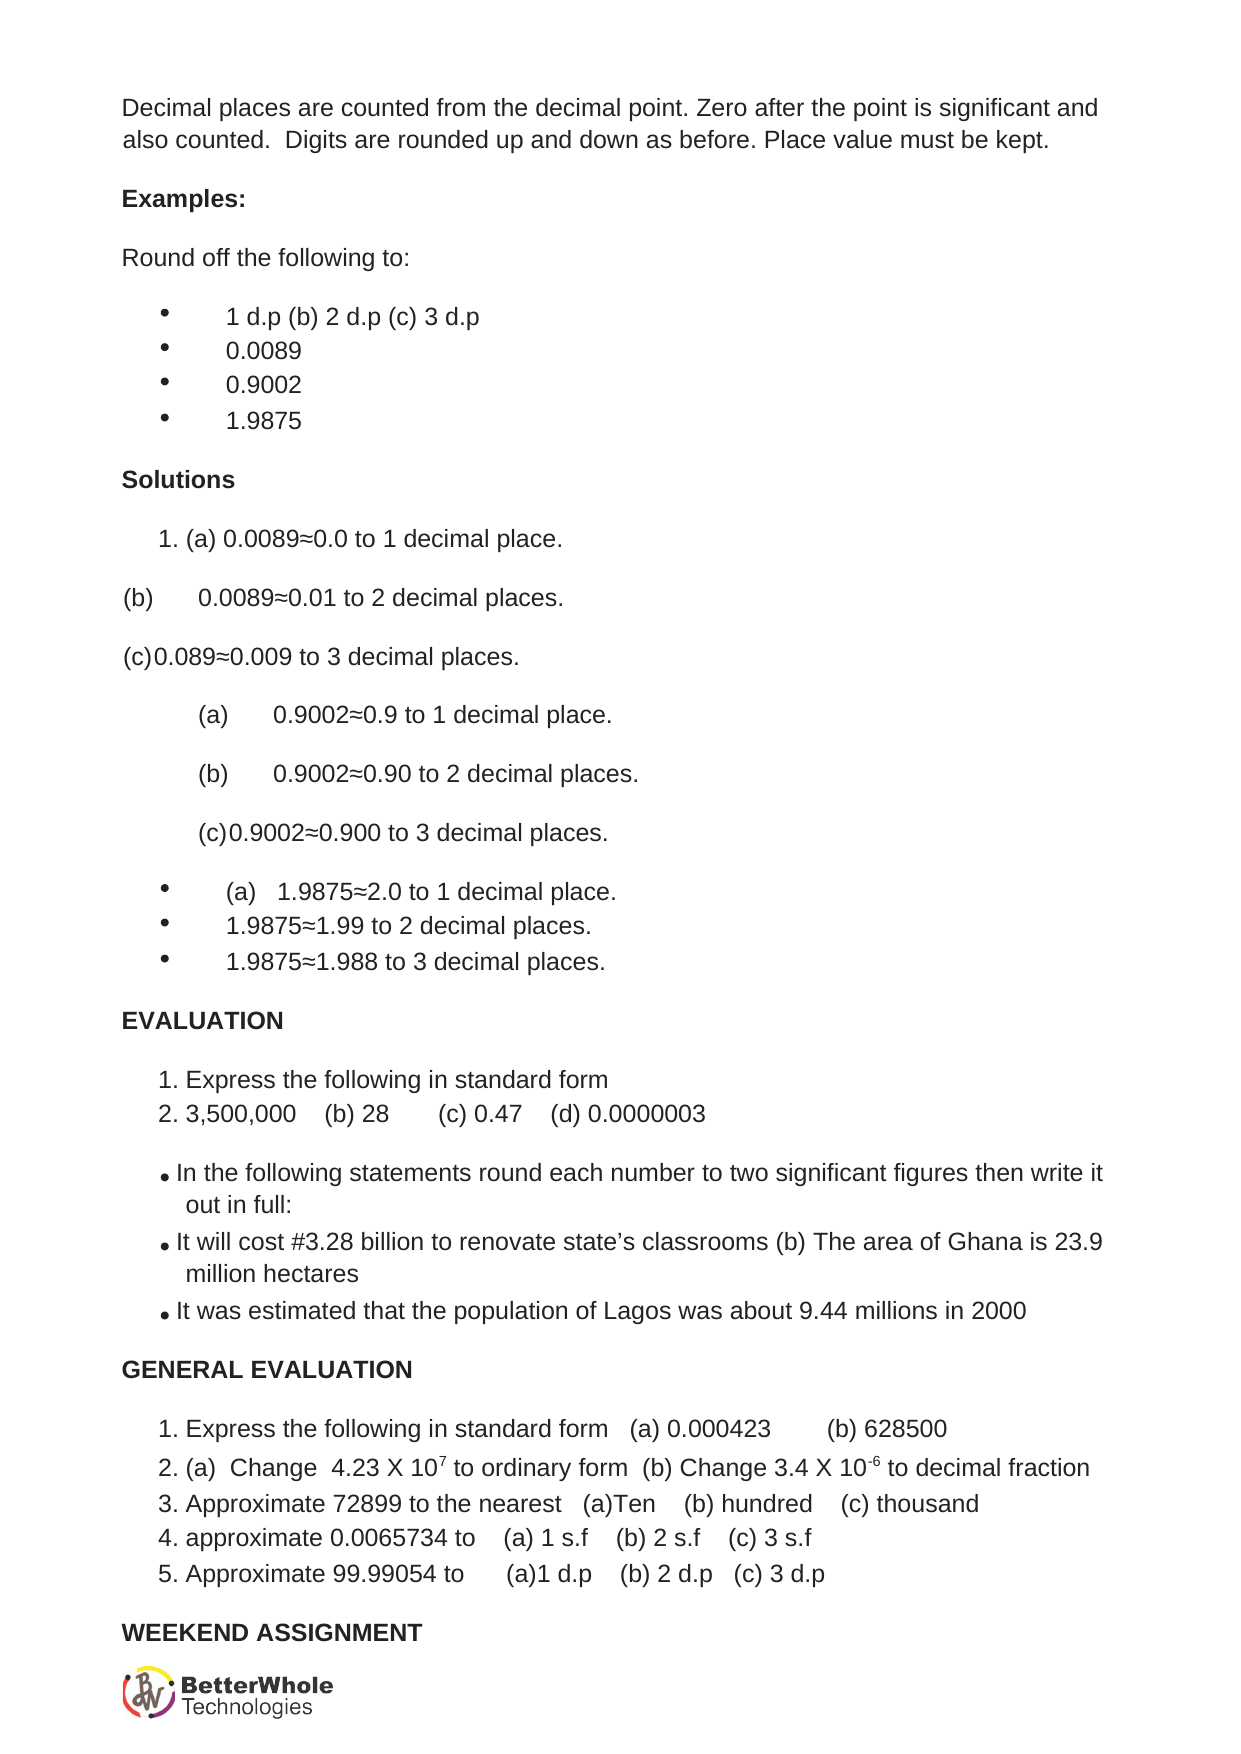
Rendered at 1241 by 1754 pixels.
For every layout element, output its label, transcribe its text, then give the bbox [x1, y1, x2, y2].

text GENERAL EVALUATION [121, 1355, 1116, 1384]
list Express the following in standard form [158, 1065, 1116, 1094]
text Solutions [121, 465, 1116, 493]
list 0.9002≈0.9 to 1 decimal place. [198, 700, 1116, 729]
text EVALUATION [121, 1006, 1116, 1034]
text 1. (a) 0.0089≈0.0 to 1 decimal place. [158, 524, 1116, 552]
list Approximate 99.99054 to (a)1 d.p (b) 2 d.p (c) 3 d.p [158, 1559, 1116, 1588]
list approximate 0.0065734 to (a) 1 s.f (b) 2 s.f (c) 3 s.f [158, 1523, 1116, 1552]
list Express the following in standard form (a) 0.000423 (b) 628500 [158, 1414, 1116, 1443]
list 0.089≈0.009 to 3 decimal places. [123, 641, 1116, 670]
text 0.9002 [161, 370, 1116, 399]
text Decimal places are counted from the decimal point. Zero after the point is significant and also counted. Digits are rounded up and down as before. Place value must be kept. [121, 93, 1116, 153]
list 0.9002≈0.900 to 3 decimal places. [198, 818, 1116, 847]
text 1 d.p (b) 2 d.p (c) 3 d.p [161, 301, 1116, 330]
text 1.9875≈1.988 to 3 decimal places. [161, 947, 1116, 976]
list 0.0089≈0.01 to 2 decimal places. [123, 583, 1116, 611]
text It will cost #3.28 billion to renovate state’s classrooms (b) The area of Ghana is 23.9 million hectares [161, 1227, 1116, 1287]
text 0.0089 [161, 336, 1116, 364]
text In the following statements round each number to two significant figures then write it out in full: [161, 1158, 1116, 1218]
list (a) Change 4.23 X 107 to ordinary form (b) Change 3.4 X 10-6 to decimal fraction [158, 1452, 1116, 1481]
text (a) 1.9875≈2.0 to 1 decimal place. [161, 877, 1116, 906]
text WEEKEND ASSIGNMENT [121, 1618, 1116, 1647]
text 1.9875≈1.99 to 2 decimal places. [161, 911, 1116, 940]
text Round off the following to: [121, 243, 1116, 271]
list 3,500,000 (b) 28 (c) 0.47 (d) 0.0000003 [158, 1099, 1116, 1128]
list 0.9002≈0.90 to 2 decimal places. [198, 759, 1116, 788]
text 1.9875 [161, 406, 1116, 434]
picture [122, 1666, 333, 1719]
text Examples: [121, 183, 1116, 212]
list Approximate 72899 to the nearest (a)Ten (b) hundred (c) thousand [158, 1489, 1116, 1518]
text It was estimated that the population of Lagos was about 9.44 millions in 2000 [161, 1296, 1116, 1325]
